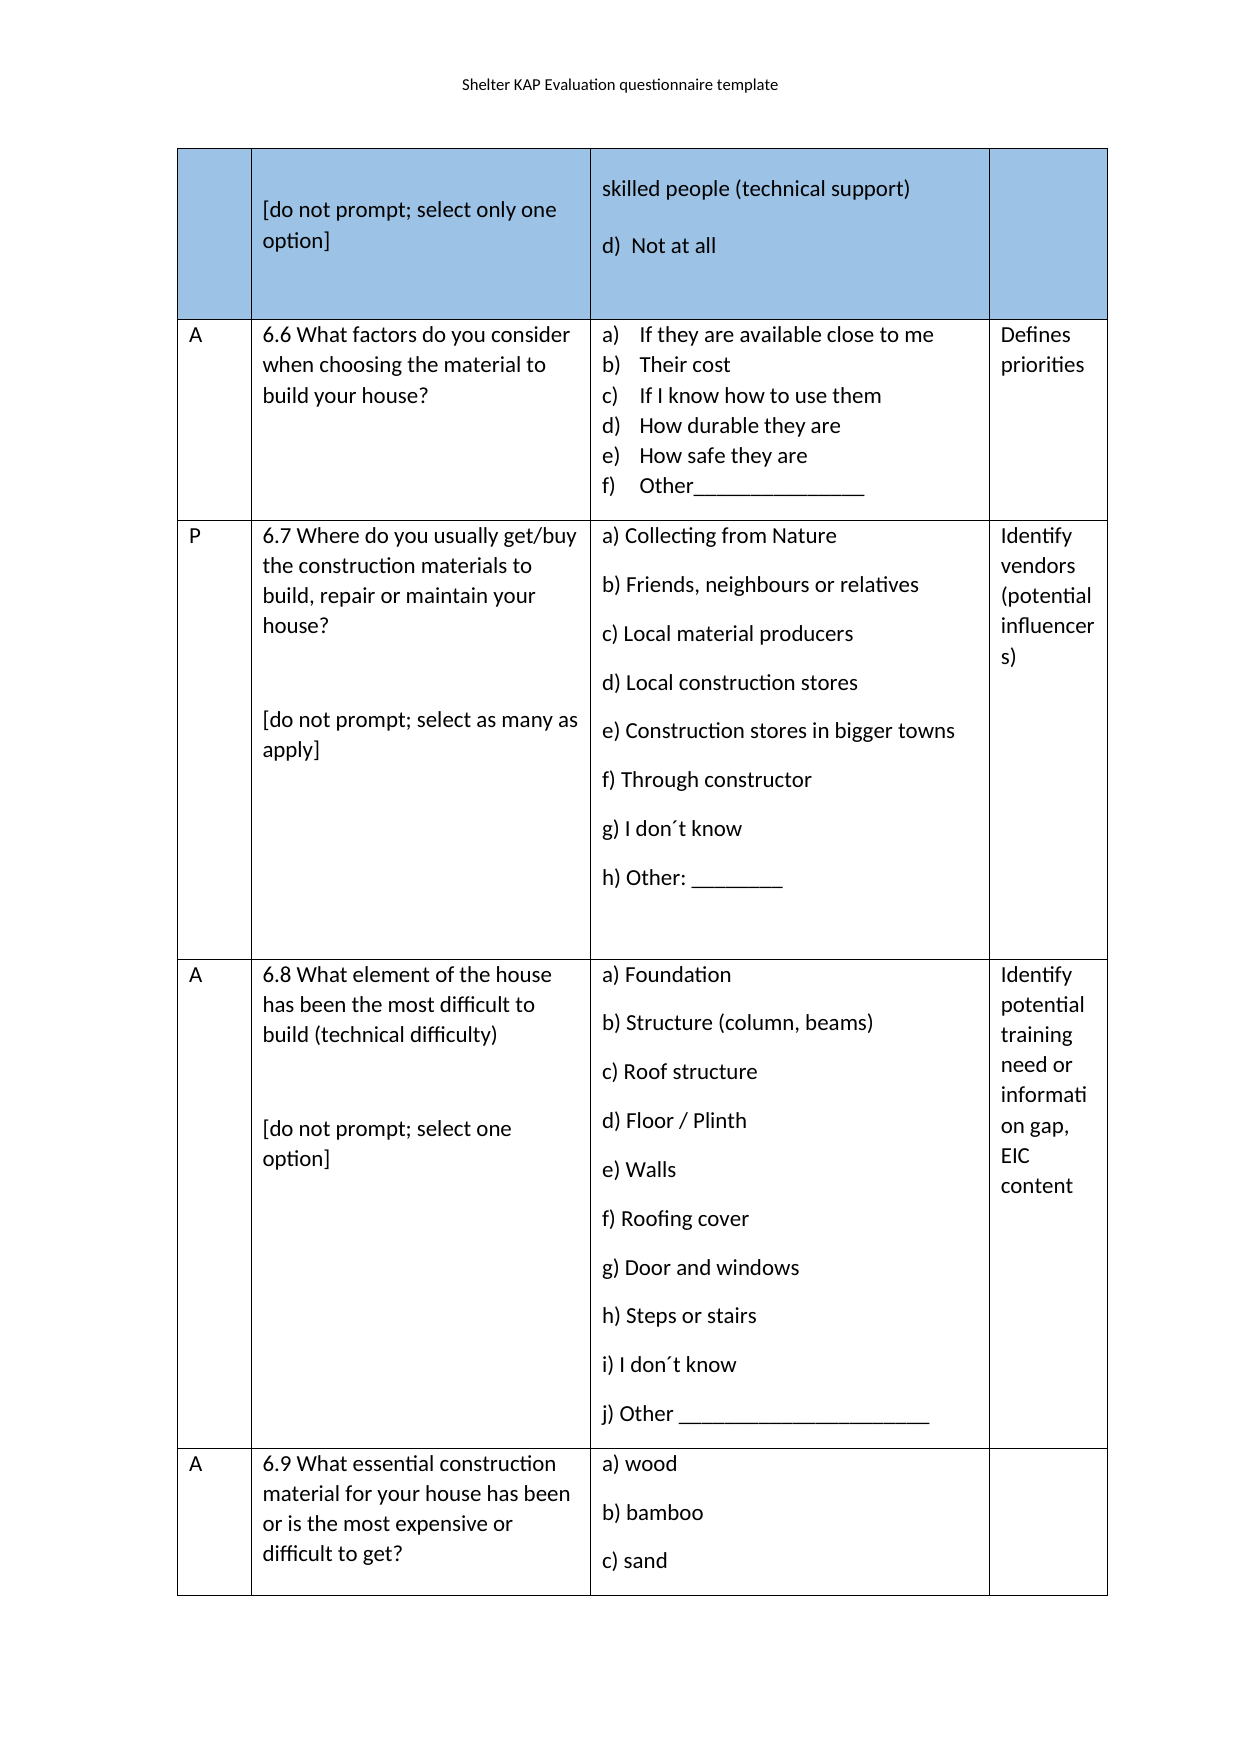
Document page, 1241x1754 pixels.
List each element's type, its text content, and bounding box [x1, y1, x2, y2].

table_cell 6.7 Where do you usually get/buy the construction materials to build, repair or maintain your house? [do not prompt; select as many as apply] [252, 521, 590, 959]
table_cell P [178, 521, 251, 959]
table_cell 6.8 What element of the house has been the most difficult to build (technical difficulty) [do not prompt; select one option] [252, 960, 590, 1448]
table_cell 6.6 What factors do you consider when choosing the material to build your house? [252, 320, 590, 520]
table_cell Identify vendors (potential influencers) [990, 521, 1107, 959]
table_cell A [178, 320, 251, 520]
table_cell If they are available close to me Their cost If I know how to use them How durable they are How safe they are Other_______________ [591, 320, 989, 520]
table_cell A [178, 149, 251, 319]
table_cell Defines priorities [990, 320, 1107, 520]
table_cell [252, 149, 590, 319]
table_cell Identify potential training need or information gap, EIC content [990, 960, 1107, 1448]
table_cell [990, 1449, 1107, 1595]
table_cell A [178, 960, 251, 1448]
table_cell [252, 1449, 590, 1595]
table_cell A [178, 1449, 251, 1595]
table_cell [990, 149, 1107, 319]
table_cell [591, 1449, 989, 1595]
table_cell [591, 149, 989, 319]
table_cell a) Collecting from Nature b) Friends, neighbours or relatives c) Local material producers d) Local construction stores e) Construction stores in bigger towns f) Through constructor g) I don´t know h) Other: ________ [591, 521, 989, 959]
table_cell a) Foundation b) Structure (column, beams) c) Roof structure d) Floor / Plinth e) Walls f) Roofing cover g) Door and windows h) Steps or stairs i) I don´t know j) Other ______________________ [591, 960, 989, 1448]
